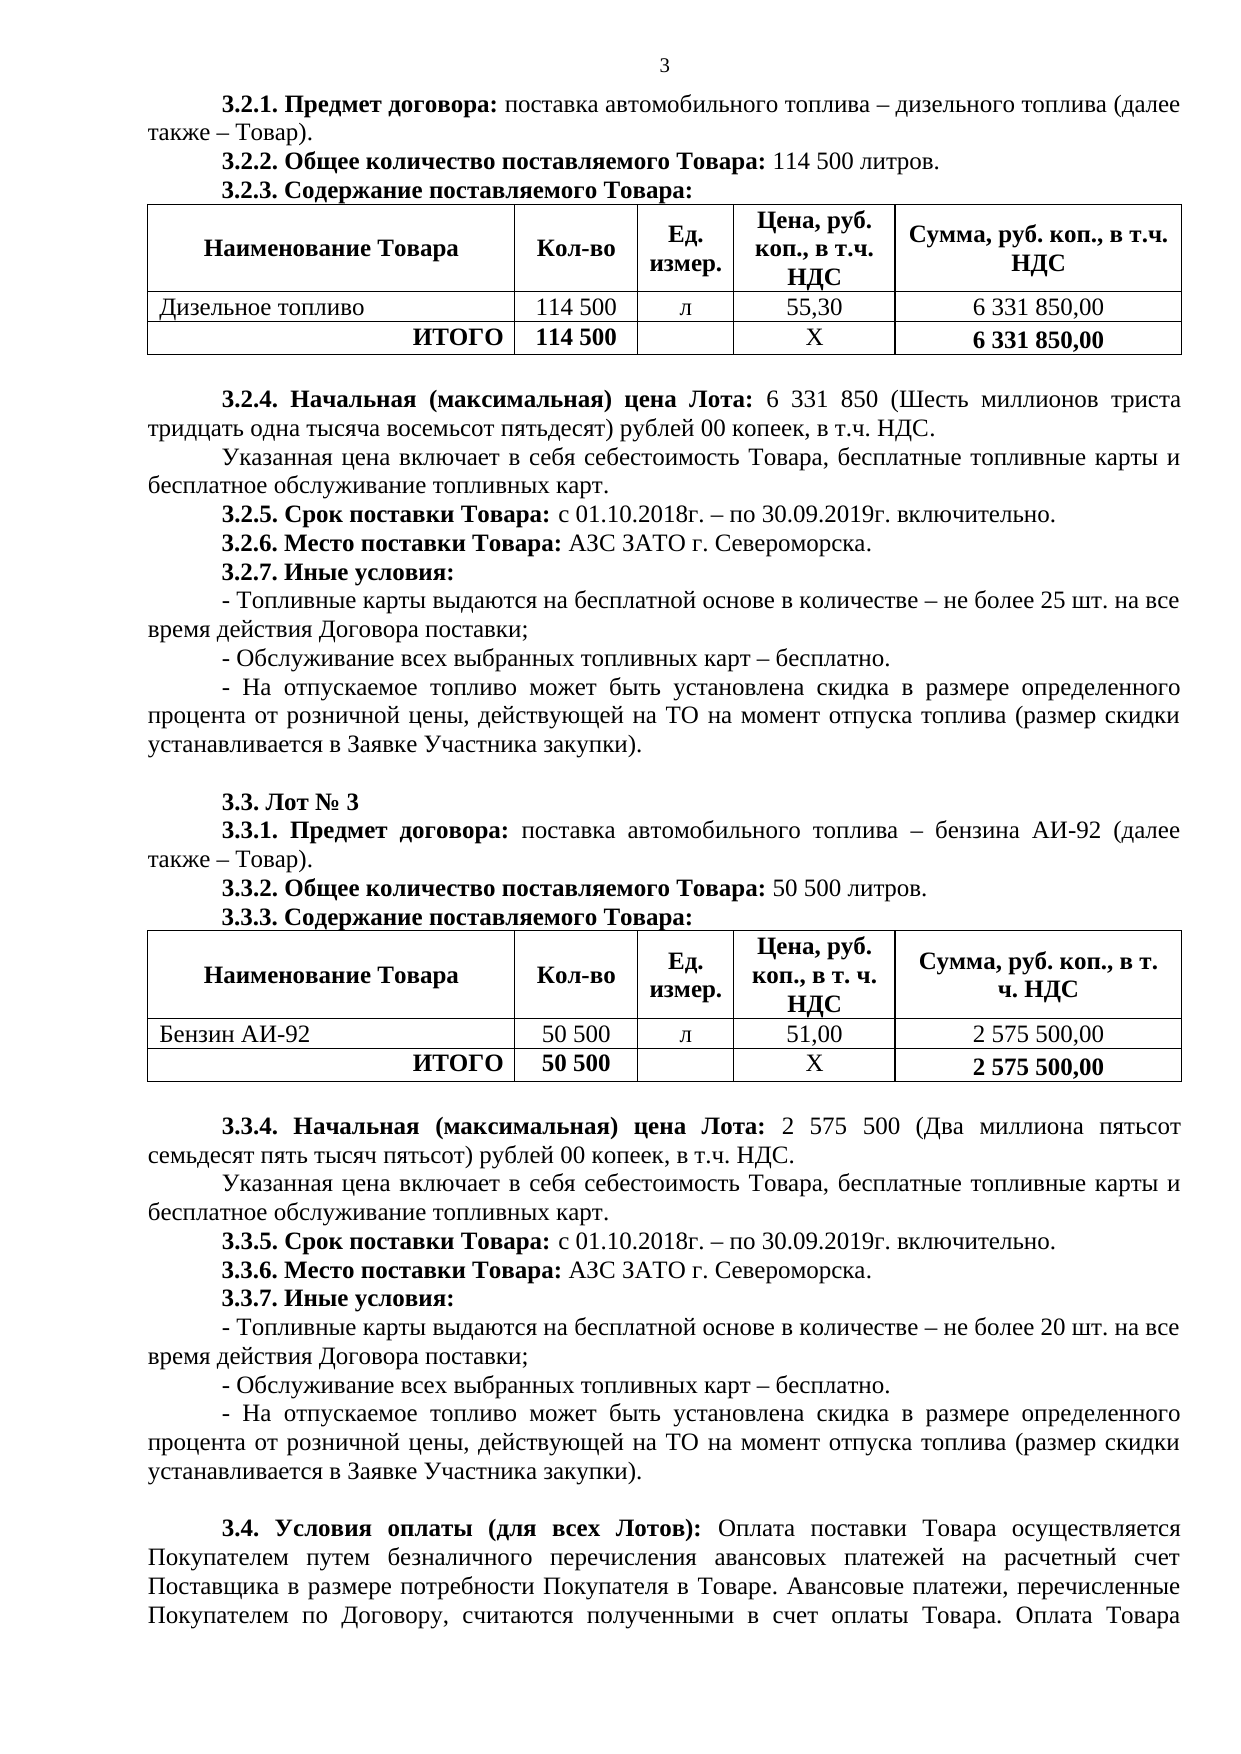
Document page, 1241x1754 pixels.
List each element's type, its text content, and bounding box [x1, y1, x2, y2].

table_cell ИТОГО [148, 1049, 514, 1081]
text 3.2.6. Место поставки Товара: АЗС ЗАТО г. Североморска. [148, 528, 1181, 557]
table_cell Х [734, 1049, 894, 1081]
table_cell л [638, 1019, 733, 1047]
table_cell 6 331 850,00 [896, 292, 1181, 321]
table_cell 114 500 [515, 322, 637, 354]
table_header Сумма, руб. коп., в т.ч. НДС [896, 205, 1181, 291]
table_cell [638, 322, 733, 354]
table_cell ИТОГО [148, 322, 514, 354]
table_cell 2 575 500,00 [896, 1049, 1181, 1081]
text 3.3.2. Общее количество поставляемого Товара: 50 500 литров. [148, 873, 1181, 902]
table_header Цена, руб. коп., в т. ч. НДС [734, 931, 894, 1018]
table_cell Дизельное топливо [148, 292, 514, 321]
text 3.3.6. Место поставки Товара: АЗС ЗАТО г. Североморска. [148, 1255, 1181, 1283]
text 3.2.5. Срок поставки Товара: с 01.10.2018г. – по 30.09.2019г. включительно. [148, 499, 1181, 528]
text Указанная цена включает в себя себестоимость Товара, бесплатные топливные карты и бесплатное обслуживание топливных карт. [148, 442, 1181, 499]
text - Топливные карты выдаются на бесплатной основе в количестве – не более 25 шт. на все время действия Договора поставки; [148, 585, 1181, 643]
text 3.3.7. Иные условия: [148, 1283, 1181, 1312]
text 3.3.3. Содержание поставляемого Товара: [148, 902, 1181, 930]
table_cell [638, 1049, 733, 1081]
table_cell л [638, 292, 733, 321]
table_cell 55,30 [734, 292, 894, 321]
table_header Цена, руб. коп., в т.ч. НДС [734, 205, 894, 291]
text 3.2.2. Общее количество поставляемого Товара: 114 500 литров. [148, 146, 1181, 175]
table_cell 51,00 [734, 1019, 894, 1047]
table_header Наименование Товара [148, 205, 514, 291]
table_cell 6 331 850,00 [896, 322, 1181, 354]
text - Обслуживание всех выбранных топливных карт – бесплатно. [148, 1370, 1181, 1398]
text - На отпускаемое топливо может быть установлена скидка в размере определенного процента от розничной цены, действующей на ТО на момент отпуска топлива (размер скидки устанавливается в Заявке Участника закупки). [148, 1398, 1181, 1485]
table_header Ед. измер. [638, 931, 733, 1018]
text - Обслуживание всех выбранных топливных карт – бесплатно. [148, 643, 1181, 672]
text 3.2.1. Предмет договора: поставка автомобильного топлива – дизельного топлива (далее также – Товар). [148, 89, 1181, 146]
table_header Кол-во [515, 205, 637, 291]
table_header Наименование Товара [148, 931, 514, 1018]
text 3.3. Лот № 3 [148, 787, 1181, 815]
text 3.2.3. Содержание поставляемого Товара: [148, 175, 1181, 204]
table_cell 50 500 [515, 1049, 637, 1081]
table_header Ед. измер. [638, 205, 733, 291]
table_cell 50 500 [515, 1019, 637, 1047]
table_header Кол-во [515, 931, 637, 1018]
text - На отпускаемое топливо может быть установлена скидка в размере определенного процента от розничной цены, действующей на ТО на момент отпуска топлива (размер скидки устанавливается в Заявке Участника закупки). [148, 672, 1181, 758]
text 3.3.5. Срок поставки Товара: с 01.10.2018г. – по 30.09.2019г. включительно. [148, 1226, 1181, 1255]
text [148, 1513, 1181, 1628]
text 3.2.4. Начальная (максимальная) цена Лота: 6 331 850 (Шесть миллионов триста тридцать одна тысяча восемьсот пятьдесят) рублей 00 копеек, в т.ч. НДС. [148, 384, 1181, 442]
table_header Сумма, руб. коп., в т. ч. НДС [896, 931, 1181, 1018]
text 3.3.1. Предмет договора: поставка автомобильного топлива – бензина АИ-92 (далее также – Товар). [148, 815, 1181, 873]
table_cell 2 575 500,00 [896, 1019, 1181, 1047]
table_cell Х [734, 322, 894, 354]
text Указанная цена включает в себя себестоимость Товара, бесплатные топливные карты и бесплатное обслуживание топливных карт. [148, 1168, 1181, 1226]
text 3.3.4. Начальная (максимальная) цена Лота: 2 575 500 (Два миллиона пятьсот семьдесят пять тысяч пятьсот) рублей 00 копеек, в т.ч. НДС. [148, 1111, 1181, 1168]
table_cell 114 500 [515, 292, 637, 321]
text - Топливные карты выдаются на бесплатной основе в количестве – не более 20 шт. на все время действия Договора поставки; [148, 1312, 1181, 1370]
table_cell Бензин АИ-92 [148, 1019, 514, 1047]
text 3.2.7. Иные условия: [148, 557, 1181, 585]
